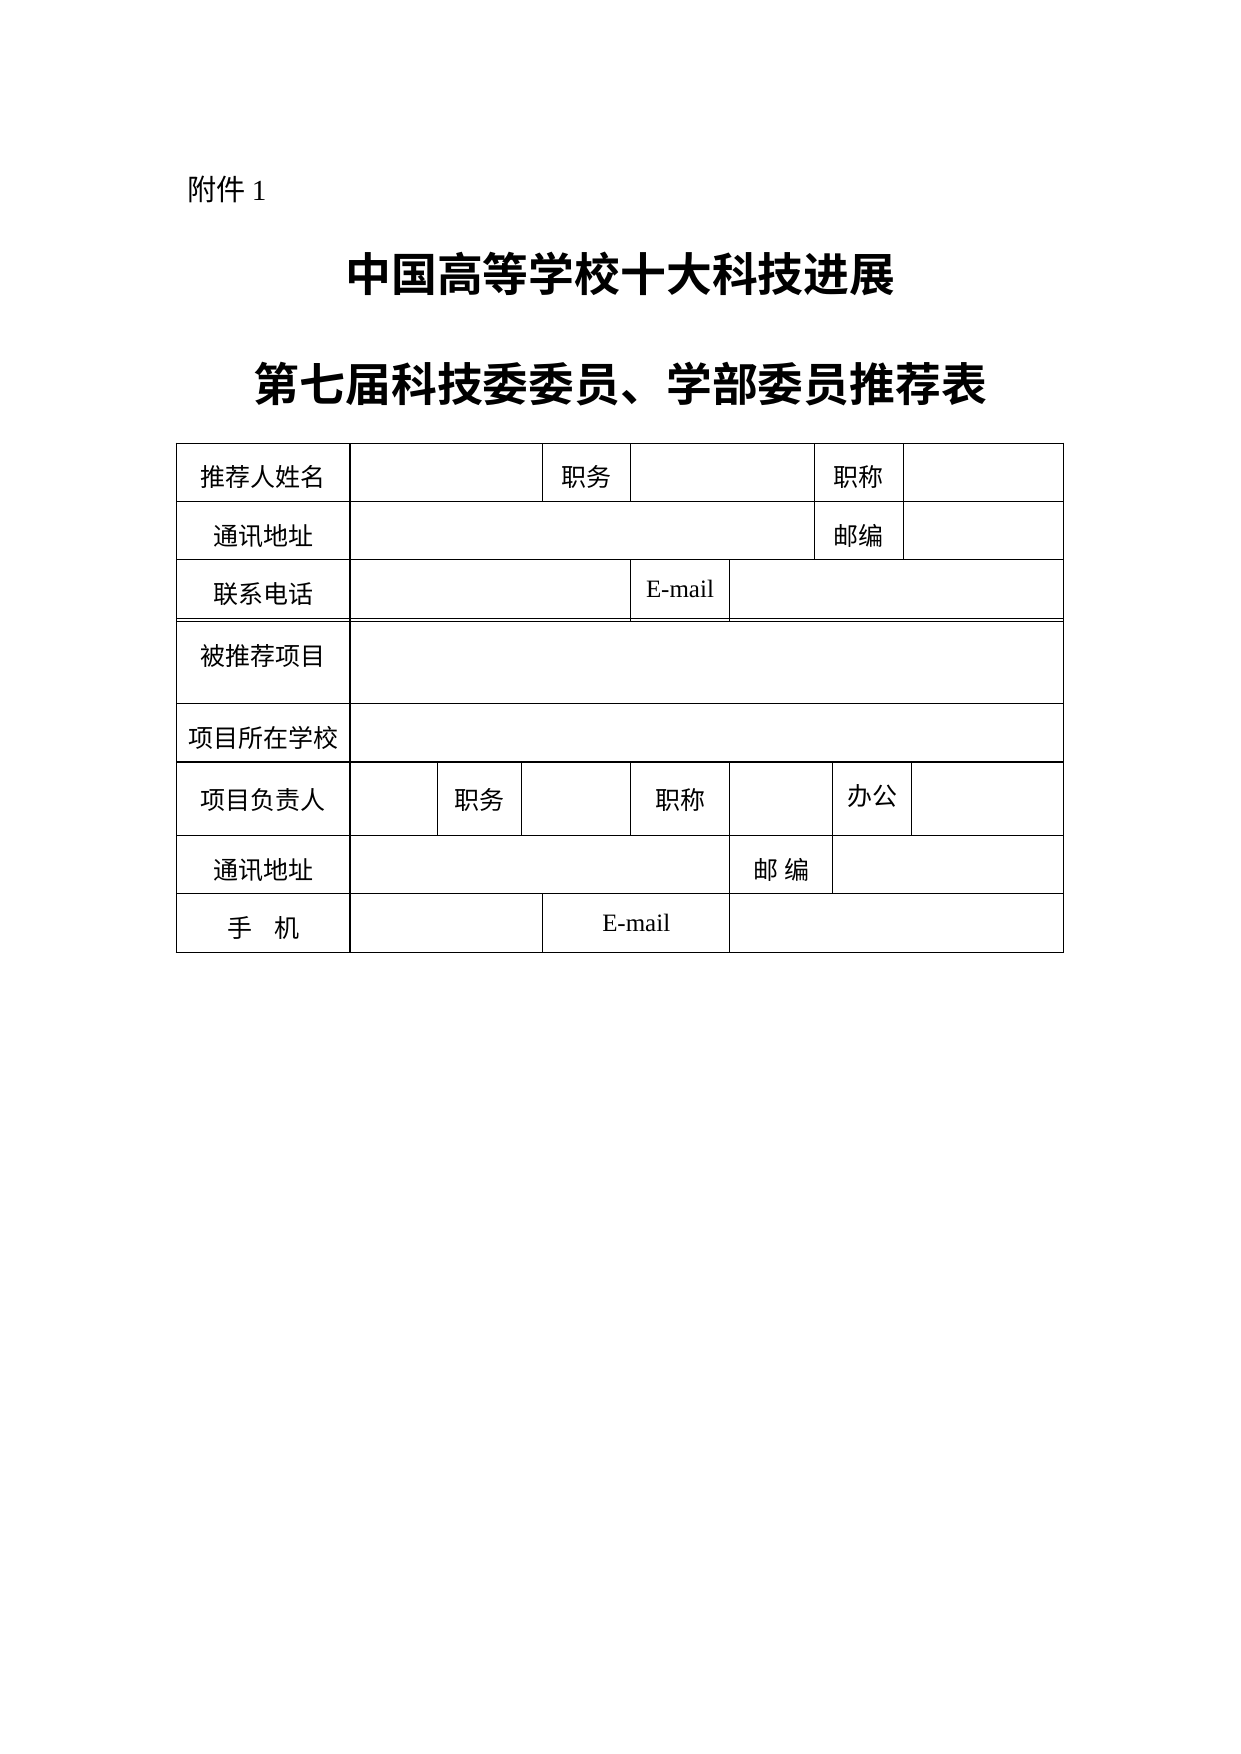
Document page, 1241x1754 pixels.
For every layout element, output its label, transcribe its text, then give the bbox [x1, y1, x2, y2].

table_cell 职称 [631, 763, 729, 835]
table_cell [522, 763, 630, 835]
table_cell [351, 502, 814, 559]
table_cell [730, 763, 832, 835]
text 中国高等学校十大科技进展 [187, 222, 1053, 320]
table_cell [351, 763, 437, 835]
table_cell [833, 836, 1063, 893]
table_header 职务 [543, 444, 630, 501]
table_cell 职务 [438, 763, 521, 835]
table_cell [912, 763, 1063, 835]
table_cell [904, 502, 1063, 559]
table_cell 项目所在学校 [177, 704, 349, 761]
table_cell 通讯地址 [177, 836, 349, 893]
table_header 推荐人姓名 [177, 444, 349, 501]
table_header 职称 [815, 444, 903, 501]
table_cell 邮 编 [730, 836, 832, 893]
table_header [904, 444, 1063, 501]
table_cell [351, 622, 1063, 703]
table_cell 联系电话 [177, 560, 349, 618]
table_cell E-mail [631, 560, 729, 618]
table_cell 通讯地址 [177, 502, 349, 559]
table_cell [351, 836, 729, 893]
table_cell [351, 560, 630, 618]
table_cell [730, 894, 1063, 952]
table_cell 被推荐项目 名称 [177, 622, 349, 703]
table_cell 办公电话 [833, 763, 911, 835]
text 附件1 [187, 162, 1053, 210]
table_cell E-mail [543, 894, 729, 952]
table_header [351, 444, 542, 501]
table_header [631, 444, 814, 501]
table_cell 手 机 [177, 894, 349, 952]
table_cell 邮编 [815, 502, 903, 559]
table_cell [730, 560, 1063, 618]
table_cell [351, 894, 542, 952]
table_cell 项目负责人 [177, 763, 349, 835]
text 第七届科技委委员、学部委员推荐表 [187, 332, 1053, 430]
table_cell [351, 704, 1063, 761]
